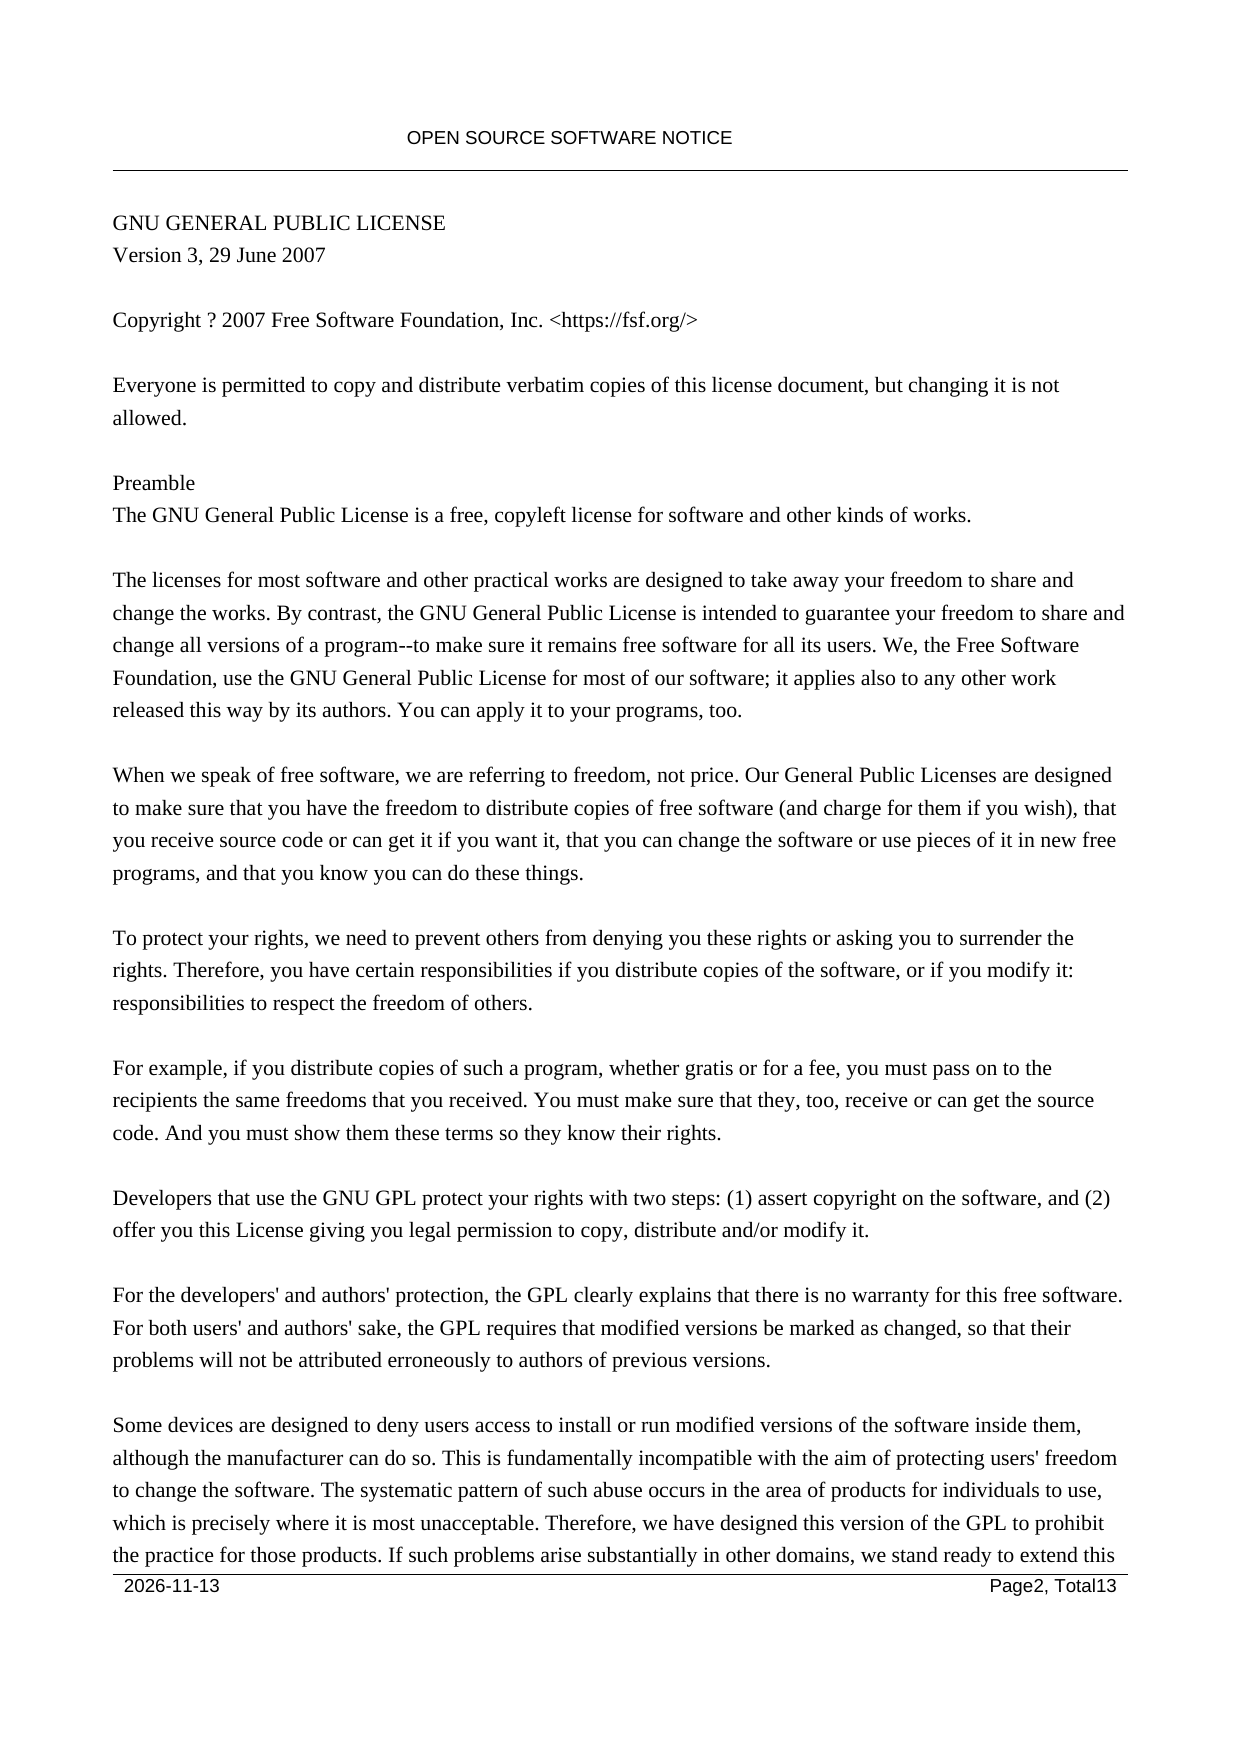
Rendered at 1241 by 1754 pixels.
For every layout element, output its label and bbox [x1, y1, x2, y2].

text [112, 206, 1128, 1571]
